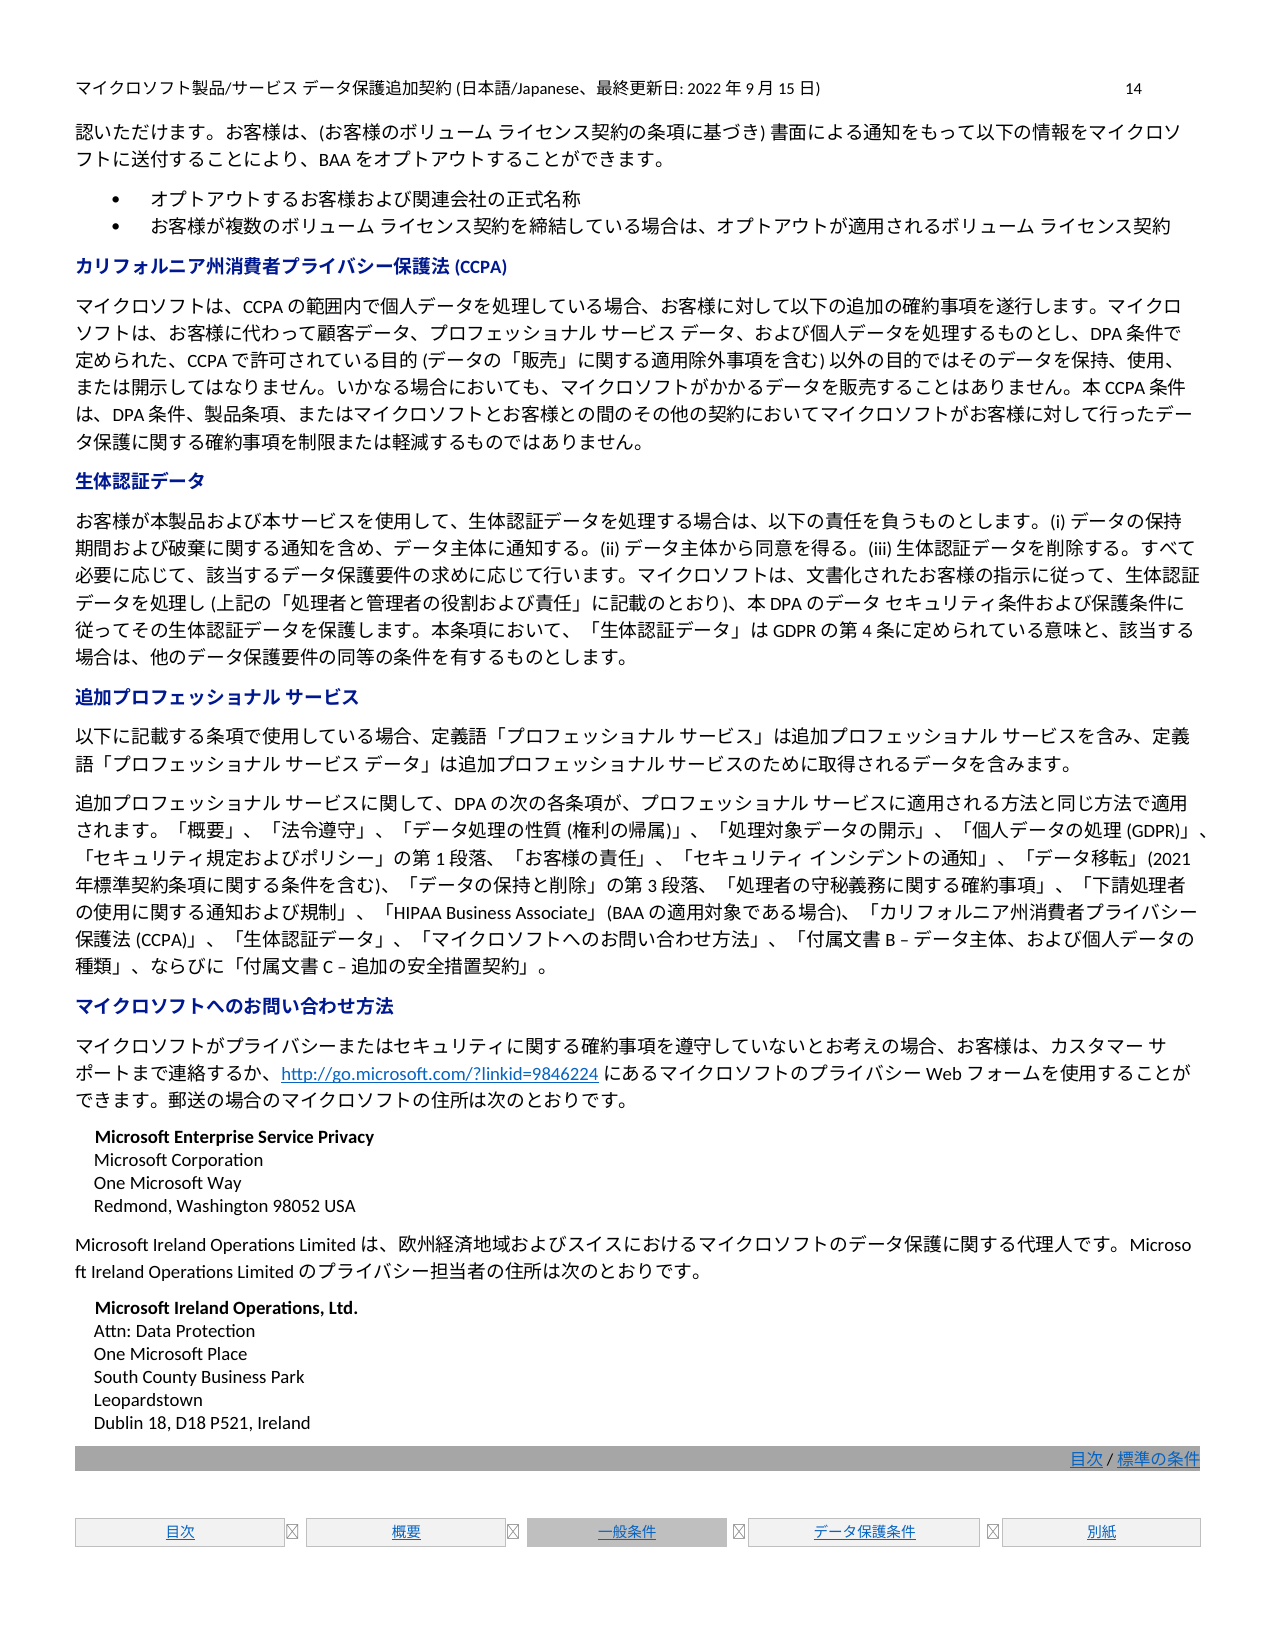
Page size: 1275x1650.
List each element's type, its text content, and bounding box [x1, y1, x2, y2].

subtitle 追加プロフェッショナル サービス [75, 682, 1200, 709]
list Redmond, Washington 98052 USA [94, 1194, 1200, 1217]
list お客様が複数のボリューム ライセンス契約を締結している場合は、オプトアウトが適用されるボリューム ライセンス契約 [112, 212, 1200, 239]
list 目次 / 標準の条件 [75, 1446, 1200, 1471]
list マイクロソフトがプライバシーまたはセキュリティに関する確約事項を遵守していないとお考えの場合、お客様は、カスタマー サポートまで連絡するか、http://go.microsoft.com/?linkid=9846224 にあるマイクロソフトのプライバシー Web フォームを使用することができます。郵送の場合のマイクロソフトの住所は次のとおりです。 [75, 1031, 1200, 1113]
list 以下に記載する条項で使用している場合、定義語「プロフェッショナル サービス」は追加プロフェッショナル サービスを含み、定義語「プロフェッショナル サービス データ」は追加プロフェッショナル サービスのために取得されるデータを含みます。 [75, 722, 1200, 776]
list South County Business Park [94, 1365, 1200, 1388]
list マイクロソフトは、CCPA の範囲内で個人データを処理している場合、お客様に対して以下の追加の確約事項を遂行します。マイクロソフトは、お客様に代わって顧客データ、プロフェッショナル サービス データ、および個人データを処理するものとし、DPA 条件で定められた、CCPA で許可されている目的 (データの「販売」に関する適用除外事項を含む) 以外の目的ではそのデータを保持、使用、または開示してはなりません。いかなる場合においても、マイクロソフトがかかるデータを販売することはありません。本 CCPA 条件は、DPA 条件、製品条項、またはマイクロソフトとお客様との間のその他の契約においてマイクロソフトがお客様に対して行ったデータ保護に関する確約事項を制限または軽減するものではありません。 [75, 291, 1200, 454]
list オプトアウトするお客様および関連会社の正式名称 [112, 185, 1200, 212]
list Dublin 18, D18 P521, Ireland [94, 1411, 1200, 1434]
subtitle マイクロソフトへのお問い合わせ方法 [75, 992, 1200, 1019]
list Microsoft Ireland Operations, Ltd. [94, 1296, 1200, 1319]
text お客様が本製品および本サービスを使用して、生体認証データを処理する場合は、以下の責任を負うものとします。(i) データの保持期間および破棄に関する通知を含め、データ主体に通知する。(ii) データ主体から同意を得る。(iii) 生体認証データを削除する。すべて必要に応じて、該当するデータ保護要件の求めに応じて行います。マイクロソフトは、文書化されたお客様の指示に従って、生体認証データを処理し (上記の「処理者と管理者の役割および責任」に記載のとおり)、本 DPA のデータ セキュリティ条件および保護条件に従ってその生体認証データを保護します。本条項において、「生体認証データ」は GDPR の第 4 条に定められている意味と、該当する場合は、他のデータ保護要件の同等の条件を有するものとします。 [75, 507, 1200, 670]
list One Microsoft Place [94, 1342, 1200, 1365]
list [75, 118, 1200, 172]
subtitle 生体認証データ [75, 467, 1200, 494]
list One Microsoft Way [94, 1171, 1200, 1194]
list Microsoft Corporation [94, 1148, 1200, 1171]
list 追加プロフェッショナル サービスに関して、DPA の次の各条項が、プロフェッショナル サービスに適用される方法と同じ方法で適用されます。「概要」、「法令遵守」、「データ処理の性質 (権利の帰属)」、「処理対象データの開示」、「個人データの処理 (GDPR)」、「セキュリティ規定およびポリシー」の第 1 段落、「お客様の責任」、「セキュリティ インシデントの通知」、「データ移転」(2021 年標準契約条項に関する条件を含む)、「データの保持と削除」の第 3 段落、「処理者の守秘義務に関する確約事項」、「下請処理者の使用に関する通知および規制」、「HIPAA Business Associate」(BAA の適用対象である場合)、「カリフォルニア州消費者プライバシー保護法 (CCPA)」、「生体認証データ」、「マイクロソフトへのお問い合わせ方法」、「付属文書 B – データ主体、および個人データの種類」、ならびに「付属文書 C – 追加の安全措置契約」。 [75, 789, 1200, 979]
subtitle カリフォルニア州消費者プライバシー保護法 (CCPA) [75, 252, 1200, 279]
list Microsoft Ireland Operations Limited は、欧州経済地域およびスイスにおけるマイクロソフトのデータ保護に関する代理人です。Microsoft Ireland Operations Limited のプライバシー担当者の住所は次のとおりです。 [75, 1229, 1200, 1284]
list Attn: Data Protection [94, 1319, 1200, 1342]
list Microsoft Enterprise Service Privacy [94, 1125, 1200, 1148]
list Leopardstown [94, 1388, 1200, 1411]
